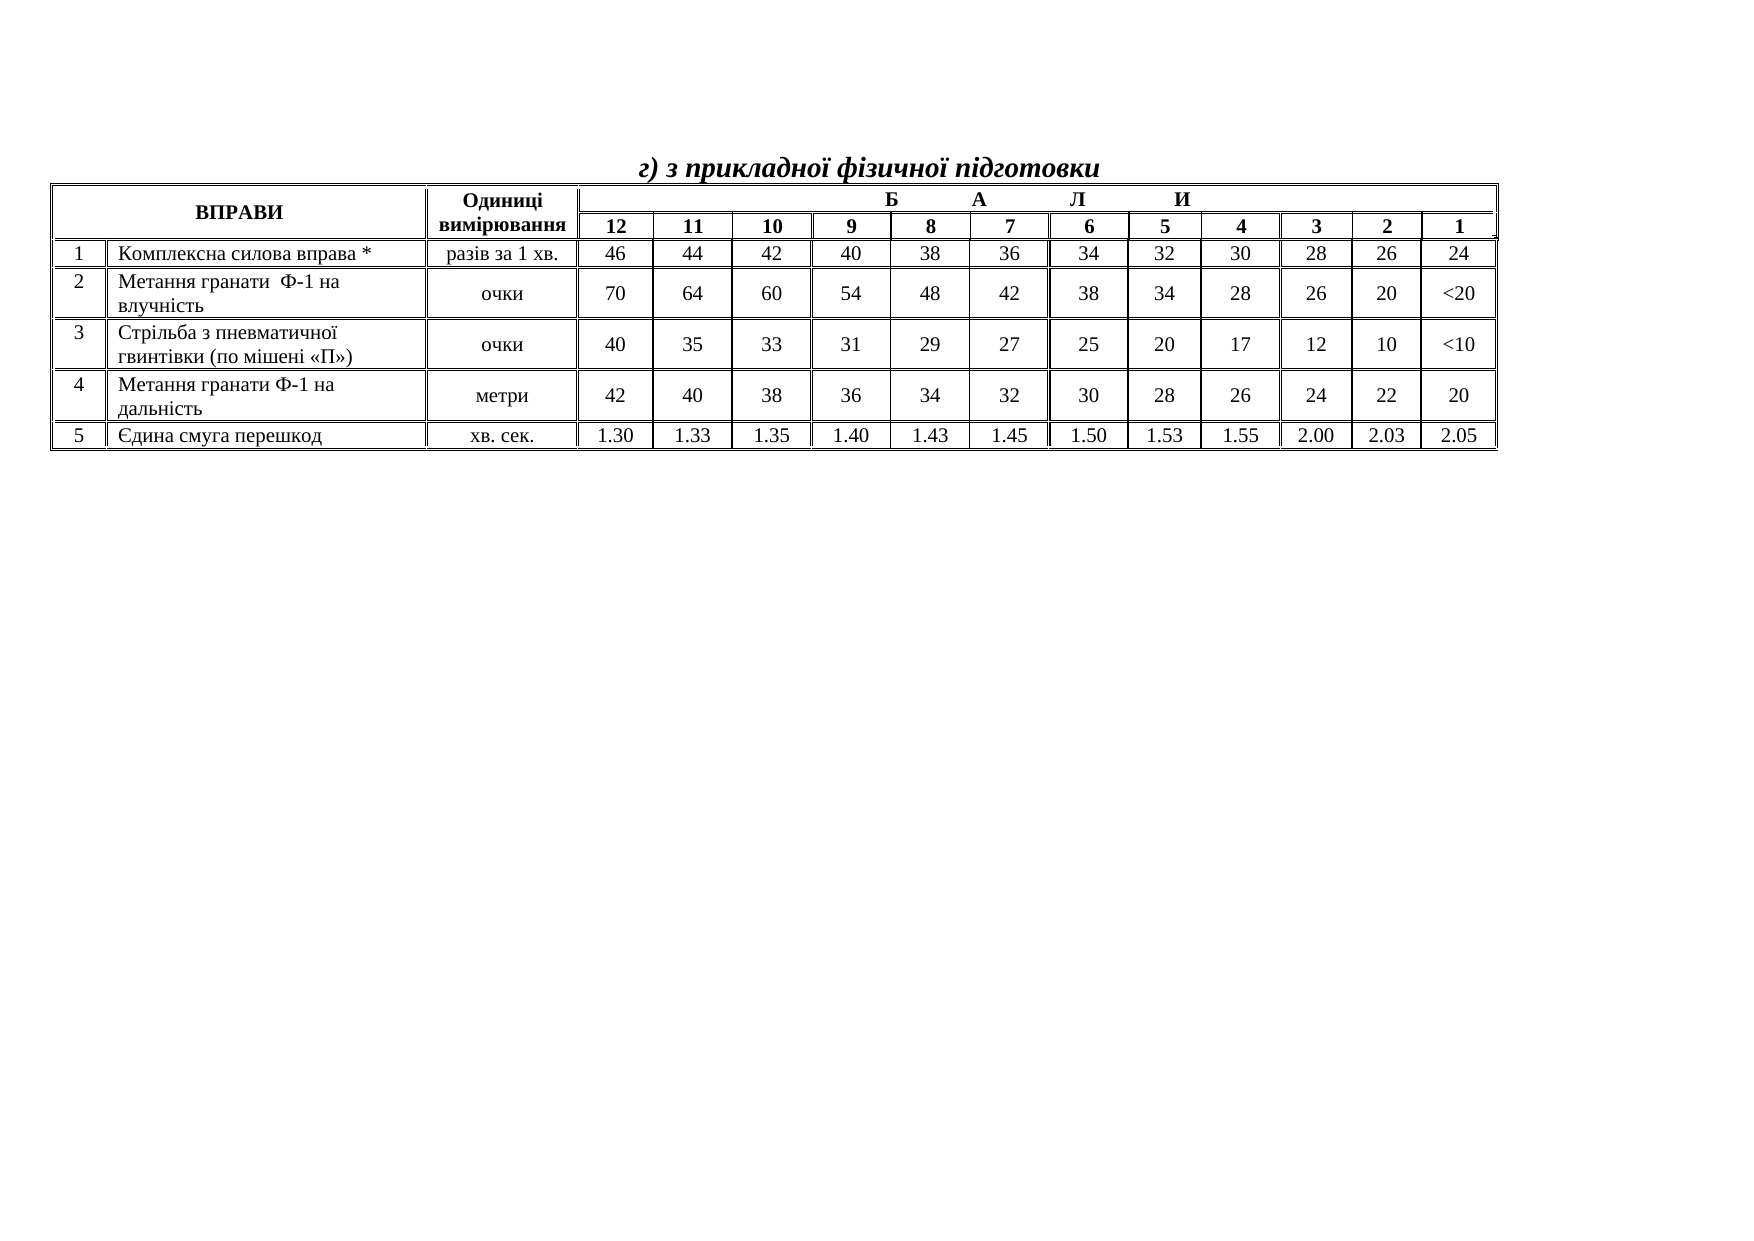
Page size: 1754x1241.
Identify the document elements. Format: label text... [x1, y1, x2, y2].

table_cell 54 [813, 269, 890, 317]
table_cell 40 [654, 371, 731, 419]
table_cell 20 [1129, 320, 1200, 368]
table_cell Метання гранати Ф-1 на влучність [108, 269, 425, 317]
table_cell 9 [814, 214, 890, 238]
table_cell Стрільба з пневматичної гвинтівки (по мішені «П») [108, 320, 425, 368]
table_cell <10 [1422, 320, 1495, 368]
table_cell 38 [891, 241, 969, 266]
table_header ВПРАВИ [51, 184, 427, 238]
table_cell 1.45 [970, 420, 1049, 448]
table_cell очки [428, 269, 576, 317]
table_cell 20 [1353, 269, 1420, 317]
table_cell 40 [579, 320, 652, 368]
table_cell 24 [1422, 241, 1495, 266]
table_cell 22 [1353, 371, 1420, 419]
table_cell 17 [1202, 320, 1279, 368]
table_cell 27 [970, 320, 1047, 368]
table_cell 26 [1202, 371, 1279, 419]
table_cell 38 [1051, 269, 1127, 317]
table_cell 8 [892, 214, 970, 238]
table_cell 34 [1129, 269, 1200, 317]
table_cell 64 [654, 269, 731, 317]
table_cell 34 [1051, 241, 1127, 266]
table_cell 48 [891, 269, 969, 317]
table_cell 1.55 [1202, 423, 1280, 448]
table_cell разів за 1 хв. [428, 241, 576, 266]
table_cell Єдина смуга перешкод [107, 420, 427, 448]
table_cell 2 [1353, 214, 1421, 238]
table_cell 11 [654, 214, 732, 238]
table_cell 29 [891, 320, 969, 368]
table_cell 60 [733, 269, 810, 317]
table_cell 36 [970, 241, 1047, 266]
table_cell 1.35 [733, 423, 811, 448]
table_cell 44 [654, 241, 731, 266]
table_cell 2.00 [1280, 423, 1351, 448]
table_cell 10 [1353, 320, 1420, 368]
table_cell 70 [579, 269, 652, 317]
table_cell 33 [733, 320, 810, 368]
table_cell 1.40 [811, 423, 890, 448]
table_cell 24 [1282, 371, 1351, 419]
table_cell хв. сек. [427, 423, 577, 448]
table_cell 31 [813, 320, 890, 368]
table_cell 5 [1130, 214, 1201, 238]
table_cell 1 [53, 238, 105, 266]
table_cell <20 [1422, 269, 1495, 317]
table_cell 30 [1202, 241, 1279, 266]
table_cell метри [428, 371, 576, 419]
table_cell 1.53 [1129, 423, 1200, 448]
table_cell 4 [1202, 214, 1279, 238]
table_cell 42 [970, 269, 1047, 317]
table_cell 35 [654, 320, 731, 368]
table_cell 1.30 [578, 423, 652, 448]
table_cell 26 [1353, 241, 1420, 266]
table_cell 40 [813, 241, 890, 266]
table_cell 5 [53, 420, 107, 448]
table_cell 1.50 [1049, 423, 1127, 448]
table_cell 20 [1422, 371, 1495, 419]
table_cell 12 [580, 214, 653, 238]
table_cell 36 [813, 371, 890, 419]
table_cell 1.33 [654, 423, 731, 448]
table_cell 42 [579, 371, 652, 419]
table_cell 46 [579, 241, 652, 266]
table_cell 3 [1282, 214, 1352, 238]
table_cell 12 [1282, 320, 1351, 368]
table_cell 28 [1129, 371, 1200, 419]
table_cell Комплексна силова вправа * [108, 241, 425, 266]
table_cell 28 [1202, 269, 1279, 317]
table_cell 4 [51, 368, 107, 419]
table_cell 28 [1282, 241, 1351, 266]
table_cell 38 [733, 371, 810, 419]
table_cell 2 [53, 266, 105, 317]
table_cell 7 [971, 214, 1048, 238]
table_cell 3 [51, 317, 107, 368]
table_cell 2.03 [1353, 423, 1420, 448]
table_cell 32 [1129, 241, 1200, 266]
table_header Б А Л И [578, 186, 1496, 211]
table_cell 25 [1051, 320, 1127, 368]
table_header Одиниці вимірювання [427, 186, 578, 238]
table_cell 26 [1282, 269, 1351, 317]
table_cell 30 [1051, 371, 1127, 419]
table_cell 1.43 [891, 423, 969, 448]
text г) з прикладної фізичної підготовки [63, 150, 1677, 183]
table_cell 6 [1051, 214, 1128, 238]
table_cell 1 [1423, 211, 1496, 238]
table_cell 32 [970, 371, 1047, 419]
table_cell 42 [733, 241, 810, 266]
table_cell Метання гранати Ф-1 на дальність [108, 371, 425, 419]
table_cell 10 [733, 214, 811, 238]
table_cell очки [428, 320, 576, 368]
table_cell 2.05 [1422, 423, 1496, 448]
table_cell 34 [891, 371, 969, 419]
